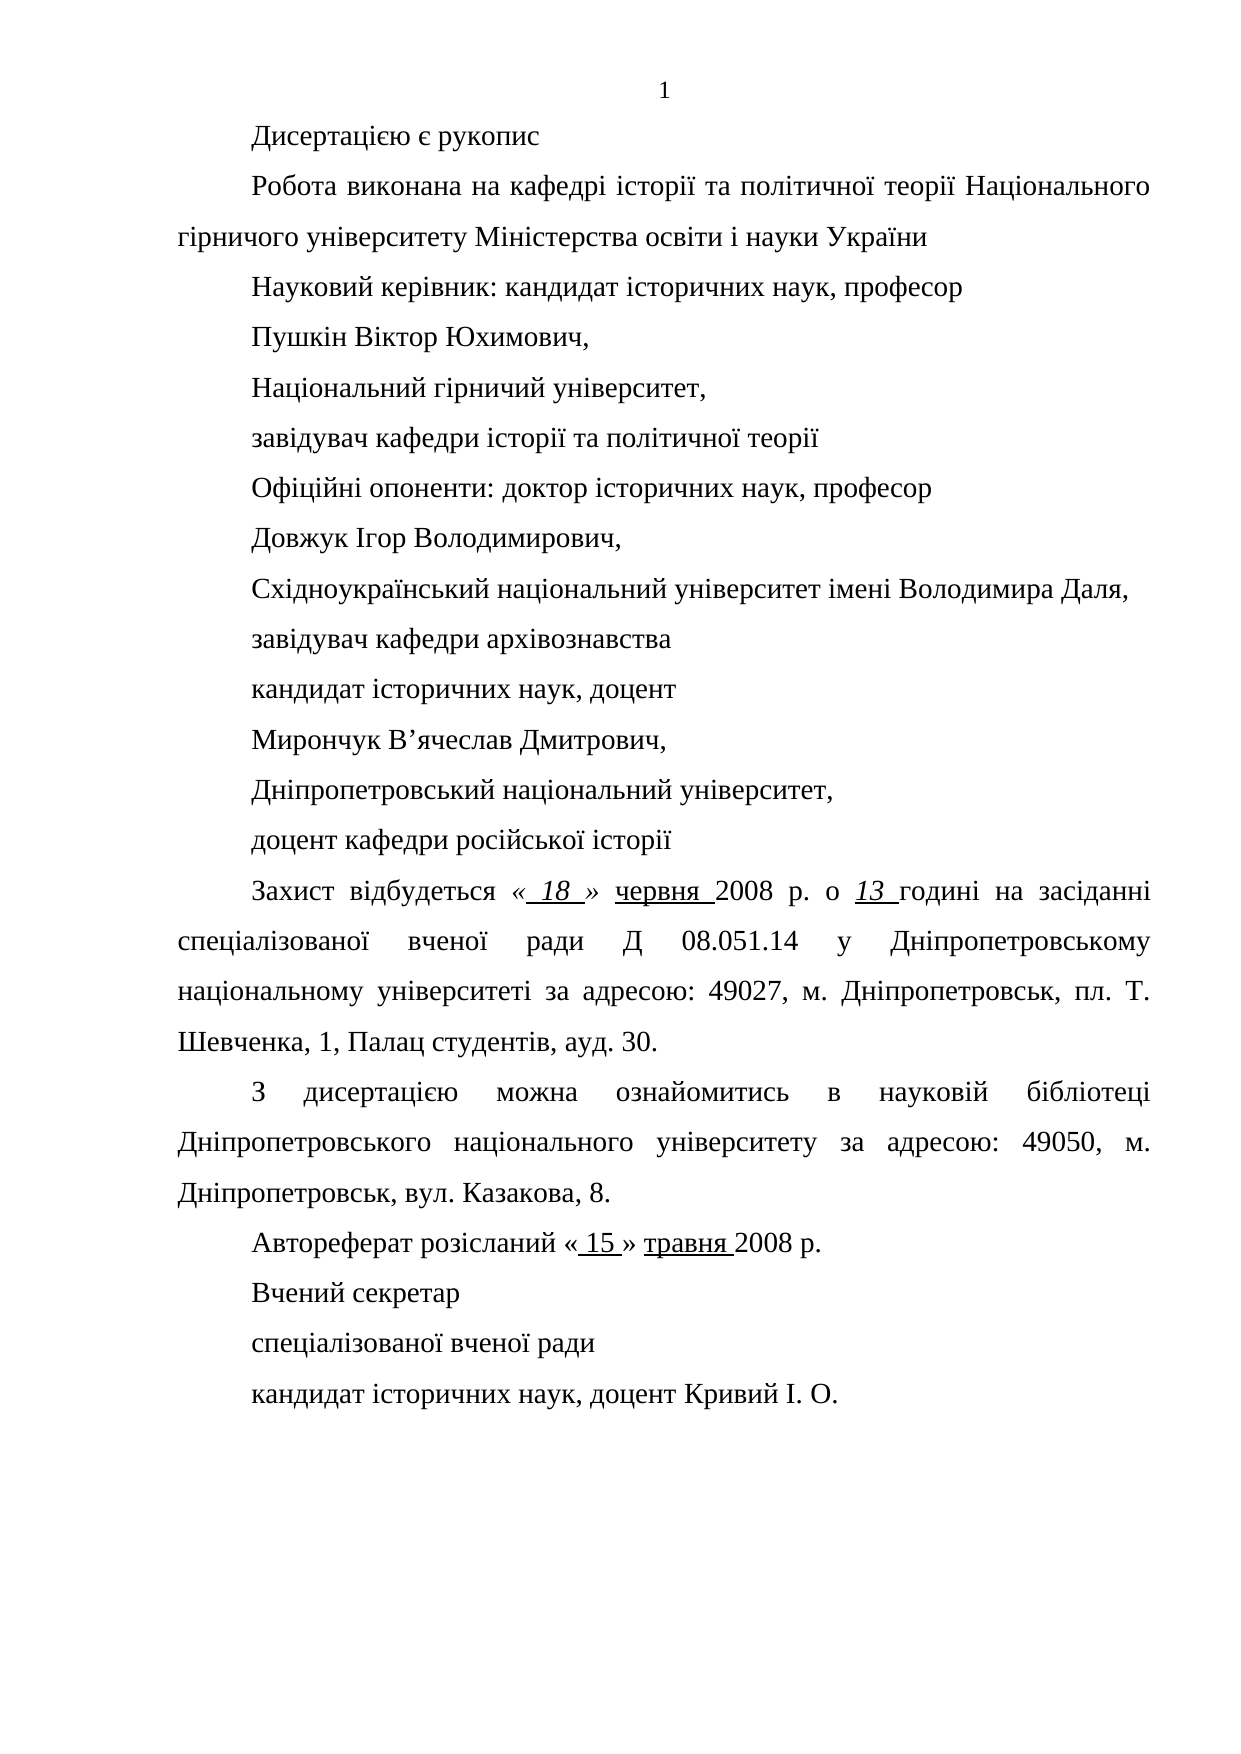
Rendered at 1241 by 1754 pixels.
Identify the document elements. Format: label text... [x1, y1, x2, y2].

text Вчений секретар [177, 1275, 1152, 1309]
text Дніпропетровський національний університет, [177, 772, 1152, 806]
title кандидат історичних наук, доцент Кривий І. О. [177, 1376, 1152, 1409]
text спеціалізованої вченої ради [177, 1326, 1152, 1359]
text доцент кафедри російської історії [177, 822, 1152, 856]
text Довжук Ігор Володимирович, [177, 521, 1152, 554]
text Офіційні опоненти: доктор історичних наук, професор [177, 470, 1152, 504]
text Робота виконана на кафедрі історії та політичної теорії Національного гірничого університету Міністерства освіти і науки України [177, 168, 1152, 252]
text кандидат історичних наук, доцент [177, 672, 1152, 705]
text Пушкін Віктор Юхимович, [177, 319, 1152, 353]
text З дисертацією можна ознайомитись в науковій бібліотеці Дніпропетровського національного університету за адресою: 49050, м. Дніпропетровськ, вул. Казакова, 8. [177, 1074, 1152, 1208]
text Автореферат розісланий « 15 » травня 2008 р. [177, 1225, 1152, 1258]
text завідувач кафедри історії та політичної теорії [177, 420, 1152, 453]
text Захист відбудеться « 18 » червня 2008 р. о 13 годині на засіданні спеціалізованої вченої ради Д 08.051.14 у Дніпропетровському національному університеті за адресою: 49027, м. Дніпропетровськ, пл. Т. Шевченка, 1, Палац студентів, ауд. 30. [177, 873, 1152, 1057]
text Науковий керівник: кандидат історичних наук, професор [177, 269, 1152, 303]
text завідувач кафедри архівознавства [177, 621, 1152, 655]
text Східноукраїнський національний університет імені Володимира Даля, [177, 571, 1152, 604]
text Дисертацією є рукопис [177, 118, 1152, 152]
text Мирончук В’ячеслав Дмитрович, [177, 722, 1152, 755]
text Національний гірничий університет, [177, 370, 1152, 403]
